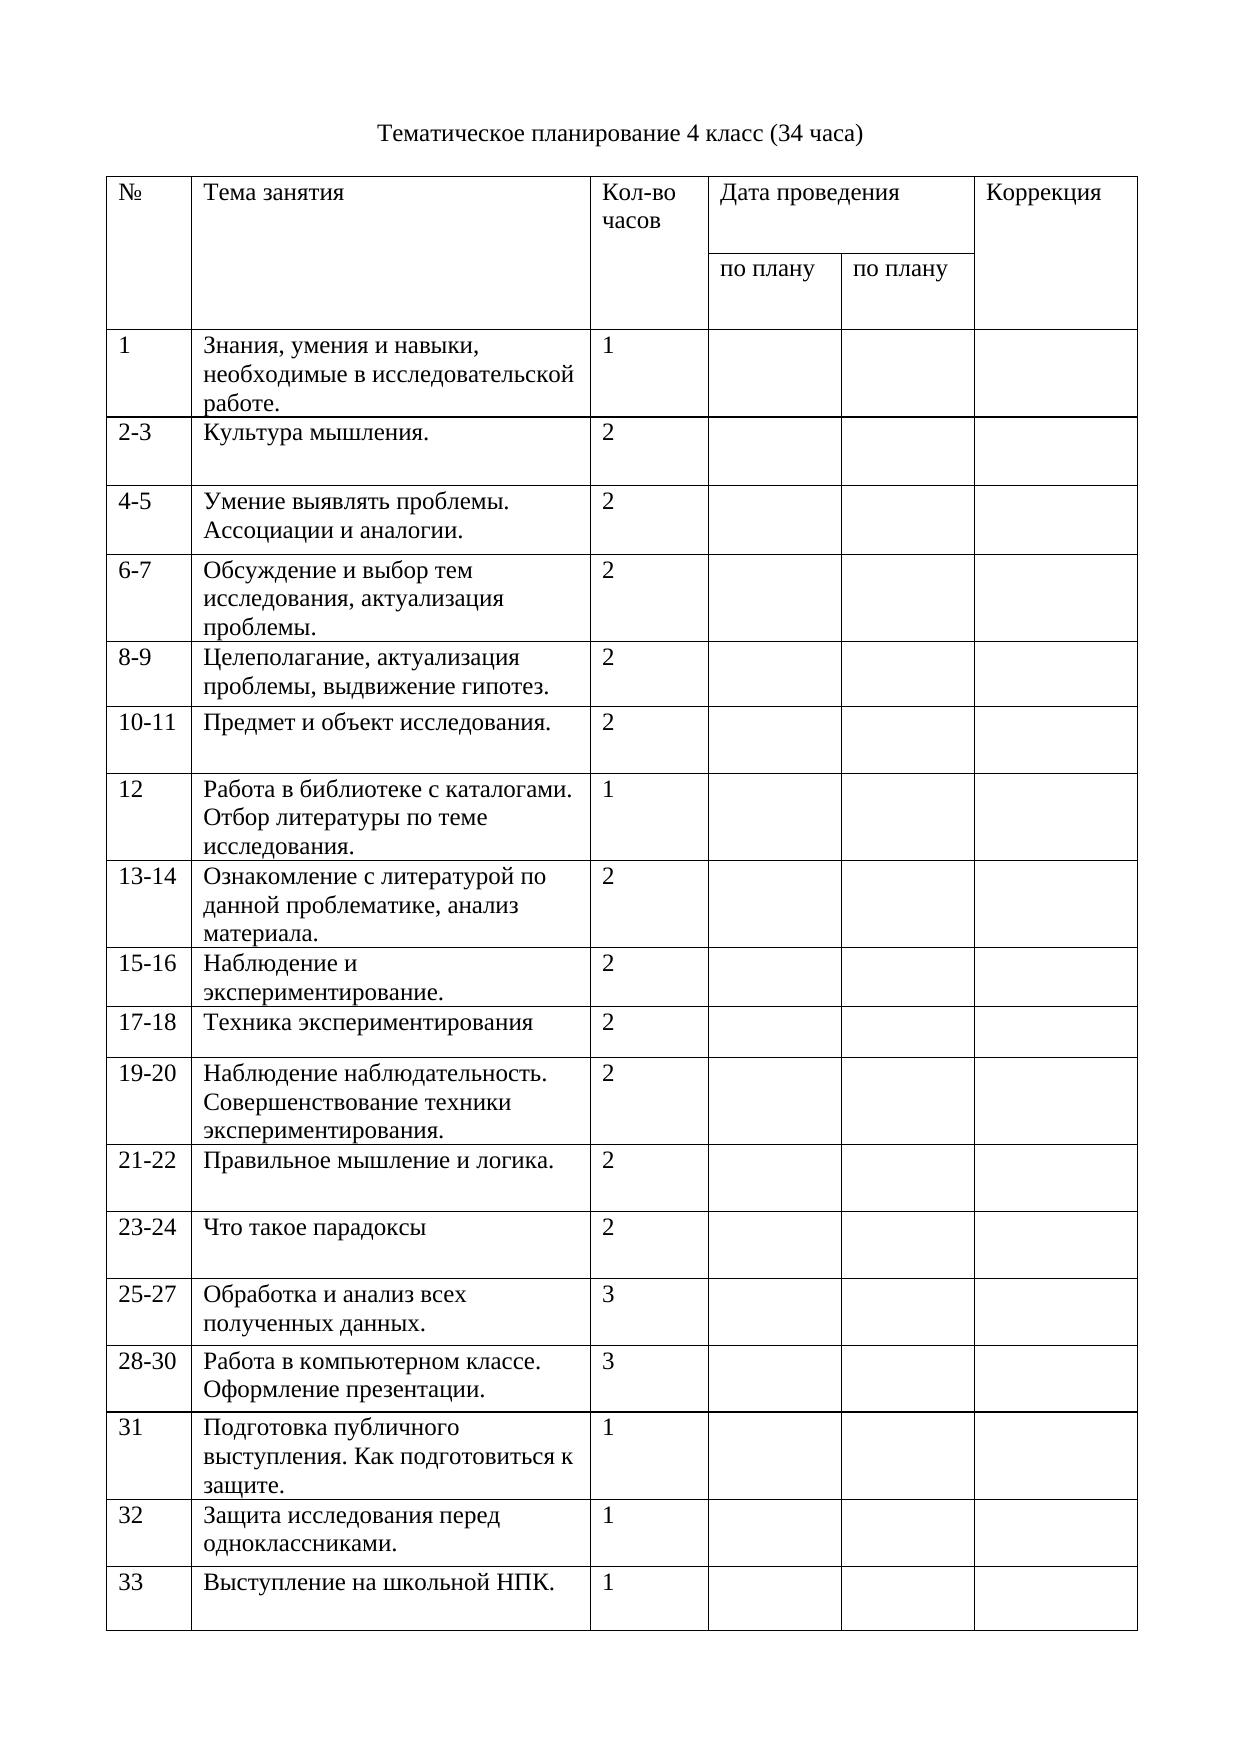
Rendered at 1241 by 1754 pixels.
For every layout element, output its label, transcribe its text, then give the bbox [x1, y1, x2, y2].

table_cell [842, 642, 974, 706]
table_cell [975, 774, 1137, 860]
table_cell [842, 707, 974, 773]
table_cell 28-30 [107, 1346, 191, 1411]
table_cell 3 [591, 1346, 708, 1411]
table_cell 2 [591, 707, 708, 773]
table_cell 15-16 [107, 948, 191, 1006]
table_cell [975, 861, 1137, 947]
table_cell Знания, умения и навыки, необходимые в исследовательской работе. [192, 330, 590, 416]
table_cell [842, 1346, 974, 1411]
table_cell 12 [107, 774, 191, 860]
table_cell [709, 1279, 841, 1345]
table_cell [975, 1058, 1137, 1144]
table_cell 10-11 [107, 707, 191, 773]
table_cell Предмет и объект исследования. [192, 707, 590, 773]
table_cell [842, 774, 974, 860]
table_cell Работа в компьютерном классе. Оформление презентации. [192, 1346, 590, 1411]
table_cell 1 [591, 1413, 708, 1499]
table_cell [975, 1567, 1137, 1630]
table_cell 2-3 [107, 418, 191, 485]
table_cell [975, 707, 1137, 773]
table_cell 2 [591, 1007, 708, 1057]
table_cell 2 [591, 948, 708, 1006]
table_cell [975, 1413, 1137, 1499]
table_cell [842, 1212, 974, 1278]
table_cell [975, 555, 1137, 641]
table_cell 1 [591, 774, 708, 860]
table_cell [709, 861, 841, 947]
table_cell [975, 1346, 1137, 1411]
table_cell [709, 1346, 841, 1411]
table_cell [975, 1007, 1137, 1057]
table_cell Умение выявлять проблемы. Ассоциации и аналогии. [192, 486, 590, 554]
table_cell [975, 1145, 1137, 1211]
table_cell [709, 1007, 841, 1057]
table_cell [709, 1145, 841, 1211]
table_header Коррекция [975, 177, 1137, 329]
table_cell [842, 1058, 974, 1144]
table_cell Ознакомление с литературой по данной проблематике, анализ материала. [192, 861, 590, 947]
table_cell Техника экспериментирования [192, 1007, 590, 1057]
table_cell [709, 1500, 841, 1566]
table_cell [709, 707, 841, 773]
table_cell по плану [709, 254, 841, 329]
table_cell 31 [107, 1413, 191, 1499]
table_cell [709, 774, 841, 860]
table_cell 4-5 [107, 486, 191, 554]
text Тематическое планирование 4 класс (34 часа) [118, 118, 1122, 147]
table_cell [709, 330, 841, 416]
table_cell Правильное мышление и логика. [192, 1145, 590, 1211]
table_cell [975, 642, 1137, 706]
table_cell [842, 330, 974, 416]
table_cell [975, 1279, 1137, 1345]
table_header № [107, 177, 191, 329]
table_header Дата проведения [709, 177, 974, 252]
table_cell [975, 1212, 1137, 1278]
table_cell [709, 1212, 841, 1278]
table_cell [975, 418, 1137, 485]
table_cell 2 [591, 1145, 708, 1211]
table_cell 2 [591, 1212, 708, 1278]
table_cell Подготовка публичного выступления. Как подготовиться к защите. [192, 1413, 590, 1499]
table_cell 13-14 [107, 861, 191, 947]
table_cell [709, 1413, 841, 1499]
table_cell Обработка и анализ всех полученных данных. [192, 1279, 590, 1345]
table_cell 19-20 [107, 1058, 191, 1144]
table_cell 8-9 [107, 642, 191, 706]
table_cell 33 [107, 1567, 191, 1630]
table_cell Культура мышления. [192, 418, 590, 485]
table_cell 6-7 [107, 555, 191, 641]
table_cell 2 [591, 642, 708, 706]
table_cell Целеполагание, актуализация проблемы, выдвижение гипотез. [192, 642, 590, 706]
table_cell 3 [591, 1279, 708, 1345]
table_cell [842, 418, 974, 485]
table_cell 21-22 [107, 1145, 191, 1211]
table_cell 2 [591, 486, 708, 554]
table_cell [842, 1279, 974, 1345]
table_cell [842, 1007, 974, 1057]
table_cell Наблюдение и экспериментирование. [192, 948, 590, 1006]
table_cell Выступление на школьной НПК. [192, 1567, 590, 1630]
table_cell Защита исследования перед одноклассниками. [192, 1500, 590, 1566]
table_cell [709, 486, 841, 554]
table_cell по плану [842, 254, 974, 329]
table_cell Что такое парадоксы [192, 1212, 590, 1278]
table_cell 23-24 [107, 1212, 191, 1278]
table_cell 1 [591, 1500, 708, 1566]
table_cell [842, 948, 974, 1006]
table_cell [975, 1500, 1137, 1566]
table_cell 17-18 [107, 1007, 191, 1057]
table_cell [842, 1145, 974, 1211]
table_cell [709, 948, 841, 1006]
table_cell Работа в библиотеке с каталогами. Отбор литературы по теме исследования. [192, 774, 590, 860]
table_cell [842, 1567, 974, 1630]
table_cell [709, 555, 841, 641]
table_cell [709, 418, 841, 485]
table_cell [842, 1500, 974, 1566]
table_cell 2 [591, 418, 708, 485]
table_cell 1 [591, 1567, 708, 1630]
table_cell 1 [107, 330, 191, 416]
table_cell 25-27 [107, 1279, 191, 1345]
table_cell [709, 1058, 841, 1144]
table_cell [842, 486, 974, 554]
table_cell Наблюдение наблюдательность. Совершенствование техники экспериментирования. [192, 1058, 590, 1144]
table_cell 2 [591, 1058, 708, 1144]
table_header Тема занятия [192, 177, 590, 329]
table_cell 2 [591, 861, 708, 947]
table_cell [842, 1413, 974, 1499]
table_cell [975, 486, 1137, 554]
table_cell [709, 642, 841, 706]
table_cell 32 [107, 1500, 191, 1566]
table_cell [975, 948, 1137, 1006]
table_cell [842, 861, 974, 947]
table_cell Обсуждение и выбор тем исследования, актуализация проблемы. [192, 555, 590, 641]
table_cell [842, 555, 974, 641]
table_header Кол-во часов [591, 177, 708, 329]
table_cell 2 [591, 555, 708, 641]
table_cell [975, 330, 1137, 416]
table_cell [709, 1567, 841, 1630]
table_cell 1 [591, 330, 708, 416]
